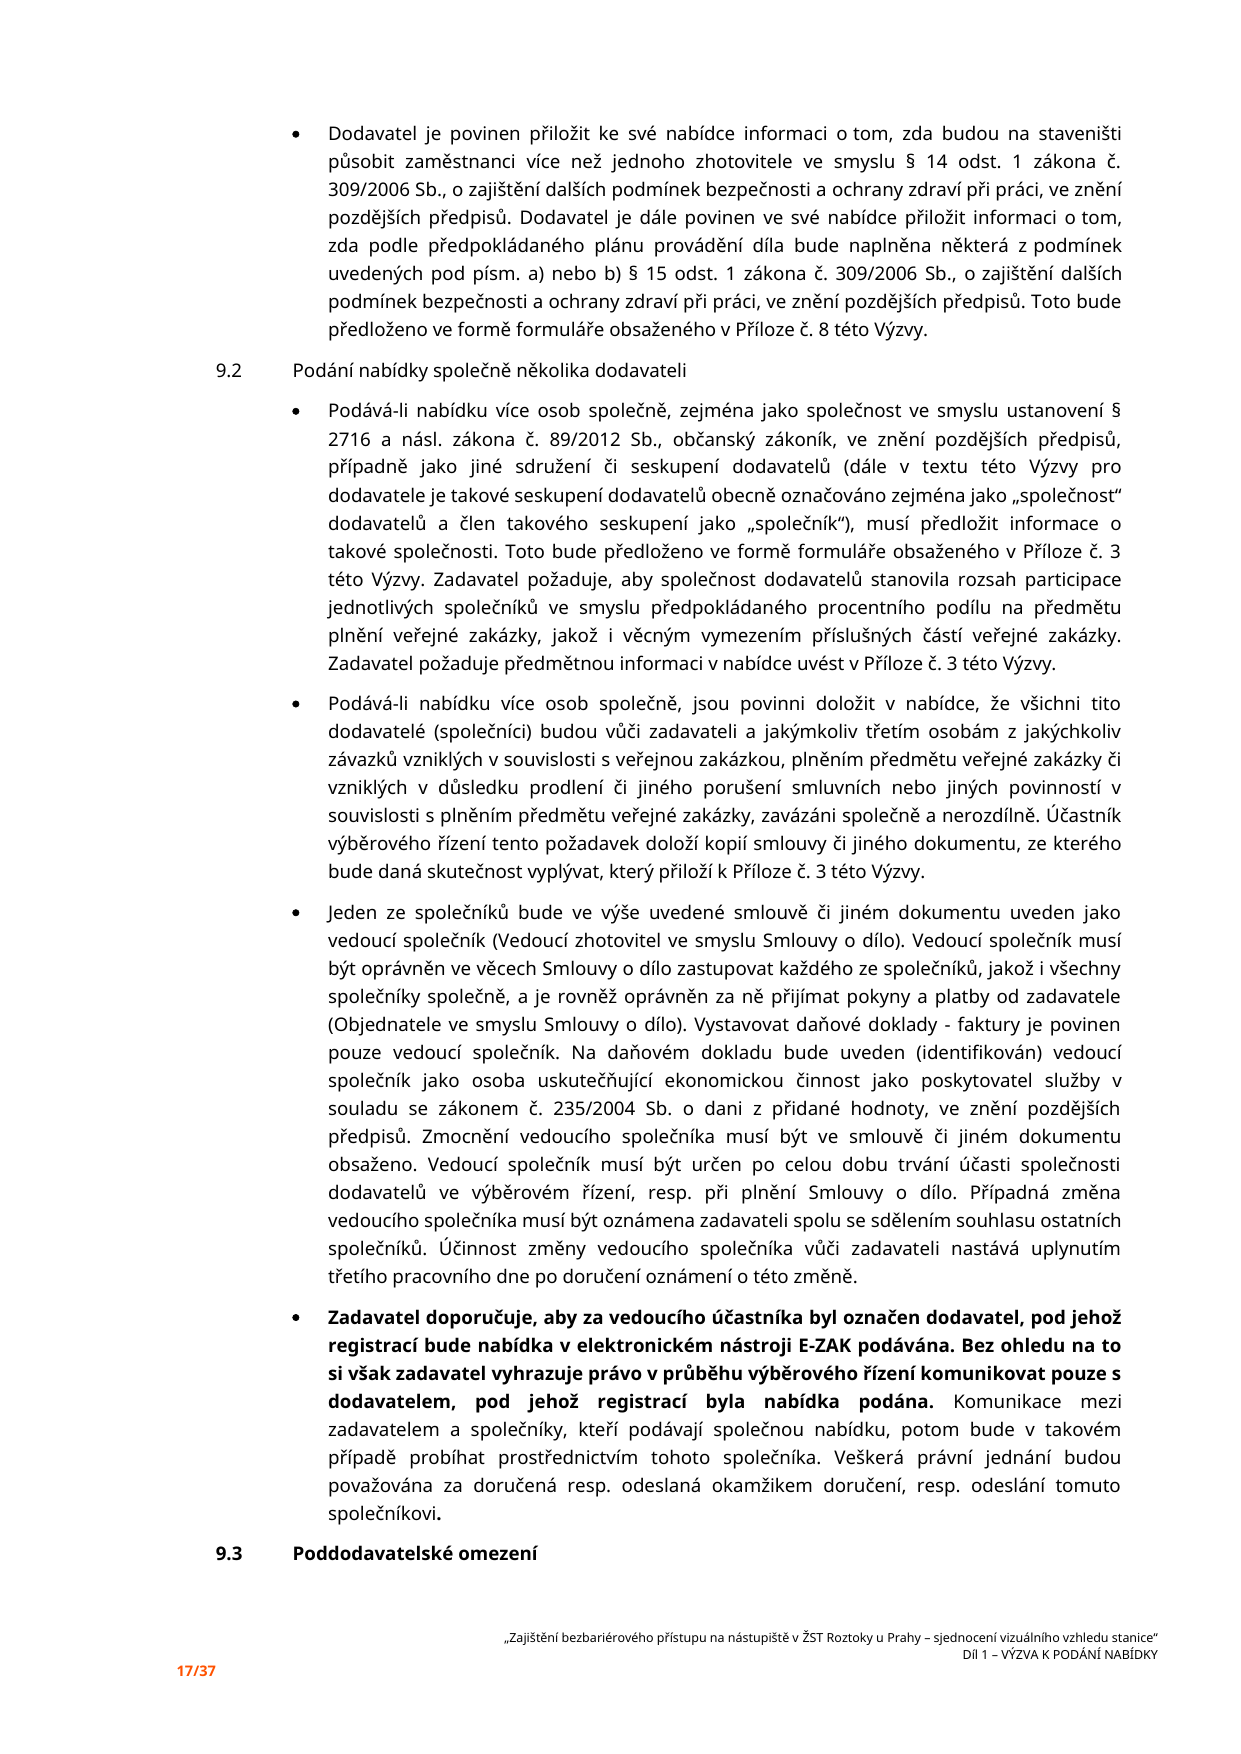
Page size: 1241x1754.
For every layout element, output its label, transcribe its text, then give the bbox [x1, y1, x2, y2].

text Podává-li nabídku více osob společně, zejména jako společnost ve smyslu ustanovení § 2716 a násl. zákona č. 89/2012 Sb., občanský zákoník, ve znění pozdějších předpisů, případně jako jiné sdružení či seskupení dodavatelů (dále v textu této Výzvy pro dodavatele je takové seskupení dodavatelů obecně označováno zejména jako „společnost“ dodavatelů a člen takového seskupení jako „společník“), musí předložit informace o takové společnosti. Toto bude předloženo ve formě formuláře obsaženého v Příloze č. 3 této Výzvy. Zadavatel požaduje, aby společnost dodavatelů stanovila rozsah participace jednotlivých společníků ve smyslu předpokládaného procentního podílu na předmětu plnění veřejné zakázky, jakož i věcným vymezením příslušných částí veřejné zakázky. Zadavatel požaduje předmětnou informaci v nabídce uvést v Příloze č. 3 této Výzvy. [292, 398, 1122, 676]
text Zadavatel doporučuje, aby za vedoucího účastníka byl označen dodavatel, pod jehož registrací bude nabídka v elektronickém nástroji E-ZAK podávána. Bez ohledu na to si však zadavatel vyhrazuje právo v průběhu výběrového řízení komunikovat pouze s dodavatelem, pod jehož registrací byla nabídka podána. Komunikace mezi zadavatelem a společníky, kteří podávají společnou nabídku, potom bude v takovém případě probíhat prostřednictvím tohoto společníka. Veškerá právní jednání budou považována za doručená resp. odeslaná okamžikem doručení, resp. odeslání tomuto společníkovi. [292, 1304, 1122, 1526]
text Poddodavatelské omezení [216, 1541, 1122, 1566]
text Podává-li nabídku více osob společně, jsou povinni doložit v nabídce, že všichni tito dodavatelé (společníci) budou vůči zadavateli a jakýmkoliv třetím osobám z jakýchkoliv závazků vzniklých v souvislosti s veřejnou zakázkou, plněním předmětu veřejné zakázky či vzniklých v důsledku prodlení či jiného porušení smluvních nebo jiných povinností v souvislosti s plněním předmětu veřejné zakázky, zavázáni společně a nerozdílně. Účastník výběrového řízení tento požadavek doloží kopií smlouvy či jiného dokumentu, ze kterého bude daná skutečnost vyplývat, který přiloží k Příloze č. 3 této Výzvy. [292, 691, 1122, 884]
text Dodavatel je povinen přiložit ke své nabídce informaci o tom, zda budou na staveništi působit zaměstnanci více než jednoho zhotovitele ve smyslu § 14 odst. 1 zákona č. 309/2006 Sb., o zajištění dalších podmínek bezpečnosti a ochrany zdraví při práci, ve znění pozdějších předpisů. Dodavatel je dále povinen ve své nabídce přiložit informaci o tom, zda podle předpokládaného plánu provádění díla bude naplněna některá z podmínek uvedených pod písm. a) nebo b) § 15 odst. 1 zákona č. 309/2006 Sb., o zajištění dalších podmínek bezpečnosti a ochrany zdraví při práci, ve znění pozdějších předpisů. Toto bude předloženo ve formě formuláře obsaženého v Příloze č. 8 této Výzvy. [292, 121, 1122, 342]
text Jeden ze společníků bude ve výše uvedené smlouvě či jiném dokumentu uveden jako vedoucí společník (Vedoucí zhotovitel ve smyslu Smlouvy o dílo). Vedoucí společník musí být oprávněn ve věcech Smlouvy o dílo zastupovat každého ze společníků, jakož i všechny společníky společně, a je rovněž oprávněn za ně přijímat pokyny a platby od zadavatele (Objednatele ve smyslu Smlouvy o dílo). Vystavovat daňové doklady - faktury je povinen pouze vedoucí společník. Na daňovém dokladu bude uveden (identifikován) vedoucí společník jako osoba uskutečňující ekonomickou činnost jako poskytovatel služby v souladu se zákonem č. 235/2004 Sb. o dani z přidané hodnoty, ve znění pozdějších předpisů. Zmocnění vedoucího společníka musí být ve smlouvě či jiném dokumentu obsaženo. Vedoucí společník musí být určen po celou dobu trvání účasti společnosti dodavatelů ve výběrovém řízení, resp. při plnění Smlouvy o dílo. Případná změna vedoucího společníka musí být oznámena zadavateli spolu se sdělením souhlasu ostatních společníků. Účinnost změny vedoucího společníka vůči zadavateli nastává uplynutím třetího pracovního dne po doručení oznámení o této změně. [292, 899, 1122, 1289]
text Podání nabídky společně několika dodavateli [216, 357, 1122, 383]
